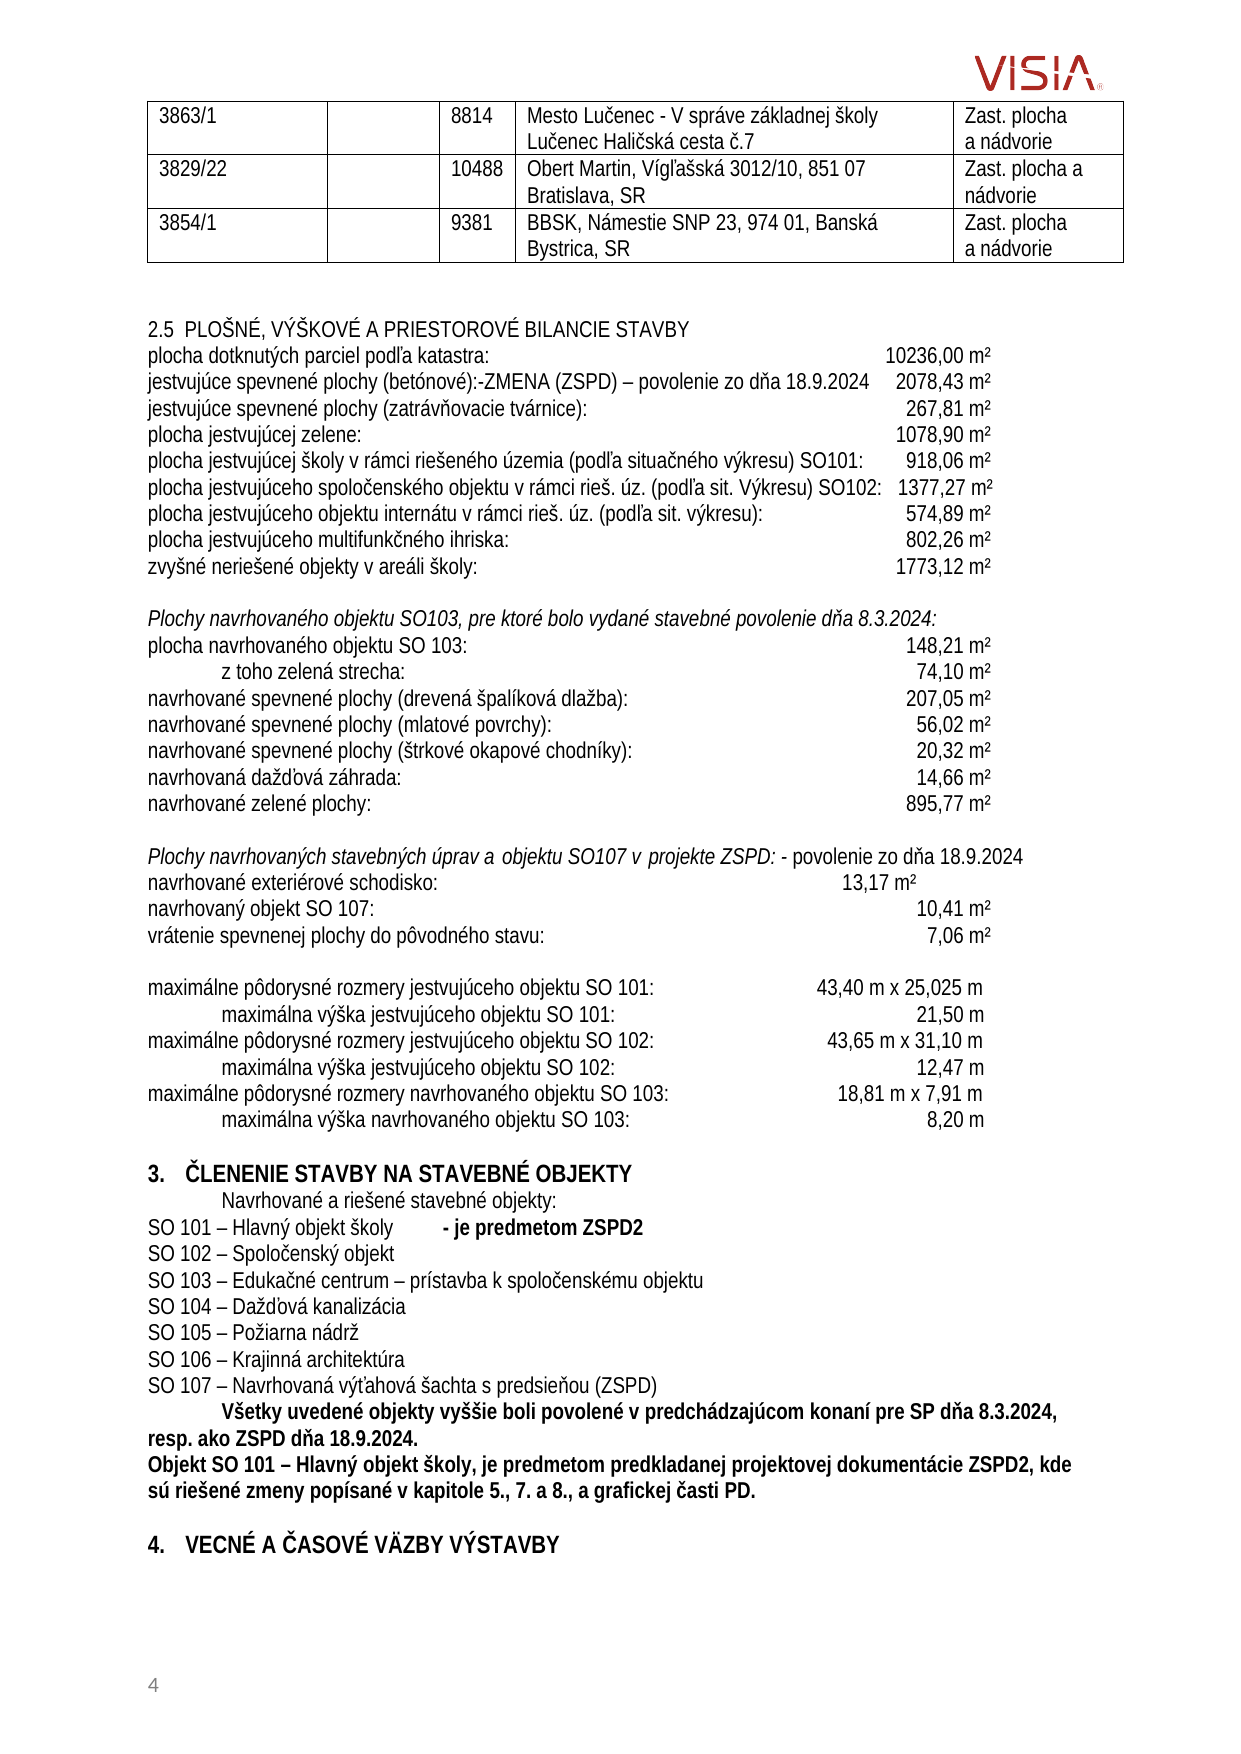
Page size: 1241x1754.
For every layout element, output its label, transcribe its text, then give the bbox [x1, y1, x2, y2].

table_cell [328, 155, 439, 208]
table_cell Zast. plocha a nádvorie [954, 155, 1123, 208]
text plocha jestvujúceho multifunkčného ihriska: 802,26 m² [148, 526, 1092, 553]
text SO 103 – Edukačné centrum – prístavba k spoločenskému objektu [148, 1267, 1092, 1293]
text SO 106 – Krajinná architektúra [148, 1346, 1092, 1372]
table_cell Mesto Lučenec - V správe základnej školy Lučenec Haličská cesta č.7 [516, 102, 953, 154]
text maximálna výška jestvujúceho objektu SO 102: 12,47 m [148, 1053, 1092, 1080]
text jestvujúce spevnené plochy (zatrávňovacie tvárnice): 267,81 m² [148, 394, 1092, 421]
text zvyšné neriešené objekty v areáli školy: 1773,12 m² [148, 553, 1092, 579]
text z toho zelená strecha: 74,10 m² [148, 658, 1092, 684]
text plocha jestvujúcej školy v rámci riešeného územia (podľa situačného výkresu) SO101: 918,06 m² [148, 447, 1092, 474]
text navrhované zelené plochy: 895,77 m² [148, 790, 1092, 816]
table_cell 9381 [440, 209, 515, 262]
text navrhované spevnené plochy (drevená špalíková dlažba): 207,05 m² [148, 684, 1092, 711]
text maximálne pôdorysné rozmery navrhovaného objektu SO 103: 18,81 m x 7,91 m [148, 1080, 1092, 1106]
text plocha jestvujúceho objektu internátu v rámci rieš. úz. (podľa sit. výkresu): 574,89 m² [148, 500, 1092, 526]
text maximálne pôdorysné rozmery jestvujúceho objektu SO 101: 43,40 m x 25,025 m [148, 974, 1092, 1001]
text plocha jestvujúceho spoločenského objektu v rámci rieš. úz. (podľa sit. Výkresu) SO102: 1377,27 m² [148, 474, 1092, 500]
table_cell 3829/22 [148, 155, 327, 208]
table_cell 3854/1 [148, 209, 327, 262]
text Navrhované a riešené stavebné objekty: SO 101 – Hlavný objekt školy - je predmetom ZSPD2 [148, 1187, 1092, 1240]
text 2.5 PLOŠNÉ, VÝŠKOVÉ A PRIESTOROVÉ BILANCIE STAVBY [148, 316, 1092, 342]
table_cell 10488 [440, 155, 515, 208]
table_cell BBSK, Námestie SNP 23, 974 01, Banská Bystrica, SR [516, 209, 953, 262]
text Plochy navrhovaného objektu SO103, pre ktoré bolo vydané stavebné povolenie dňa 8.3.2024: [148, 605, 1092, 632]
text plocha navrhovaného objektu SO 103: 148,21 m² [148, 632, 1092, 658]
table_cell Obert Martin, Vígľašská 3012/10, 851 07 Bratislava, SR [516, 155, 953, 208]
text vrátenie spevnenej plochy do pôvodného stavu: 7,06 m² [148, 922, 1092, 948]
text maximálne pôdorysné rozmery jestvujúceho objektu SO 102: 43,65 m x 31,10 m [148, 1027, 1092, 1053]
text navrhované spevnené plochy (štrkové okapové chodníky): 20,32 m² [148, 737, 1092, 763]
text jestvujúce spevnené plochy (betónové):-ZMENA (ZSPD) – povolenie zo dňa 18.9.2024 2078,43 m² [148, 368, 1092, 394]
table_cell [954, 102, 1123, 154]
text navrhovaná dažďová záhrada: 14,66 m² [148, 763, 1092, 790]
text maximálna výška jestvujúceho objektu SO 101: 21,50 m [148, 1001, 1092, 1027]
text Všetky uvedené objekty vyššie boli povolené v predchádzajúcom konaní pre SP dňa 8.3.2024, resp. ako ZSPD dňa 18.9.2024. [148, 1398, 1092, 1451]
list VECNÉ A ČASOVÉ VÄZBY VÝSTAVBY [148, 1530, 1092, 1559]
text maximálna výška navrhovaného objektu SO 103: 8,20 m [148, 1106, 1092, 1132]
table_cell 3863/1 [148, 102, 327, 154]
table_cell Zast. plocha a nádvorie [954, 209, 1123, 262]
text SO 102 – Spoločenský objekt [148, 1240, 1092, 1267]
text navrhované spevnené plochy (mlatové povrchy): 56,02 m² [148, 711, 1092, 737]
list ČLENENIE STAVBY NA STAVEBNÉ OBJEKTY [148, 1159, 1092, 1187]
table_cell [328, 209, 439, 262]
text navrhované exteriérové schodisko: 13,17 m² [148, 869, 1092, 895]
picture [974, 55, 1104, 91]
text SO 107 – Navrhovaná výťahová šachta s predsieňou (ZSPD) [148, 1372, 1092, 1398]
text SO 105 – Požiarna nádrž [148, 1319, 1092, 1346]
text Plochy navrhovaných stavebných úprav a objektu SO107 v projekte ZSPD: - povolenie zo dňa 18.9.2024 [148, 843, 1092, 869]
text Objekt SO 101 – Hlavný objekt školy, je predmetom predkladanej projektovej dokumentácie ZSPD2, kde sú riešené zmeny popísané v kapitole 5., 7. a 8., a grafickej časti PD. [148, 1451, 1092, 1504]
table_cell [328, 102, 439, 154]
table_cell 8814 [440, 102, 515, 154]
text SO 104 – Dažďová kanalizácia [148, 1293, 1092, 1319]
text navrhovaný objekt SO 107: 10,41 m² [148, 895, 1092, 922]
text plocha dotknutých parciel podľa katastra: 10236,00 m² [148, 342, 1092, 368]
text plocha jestvujúcej zelene: 1078,90 m² [148, 421, 1092, 447]
